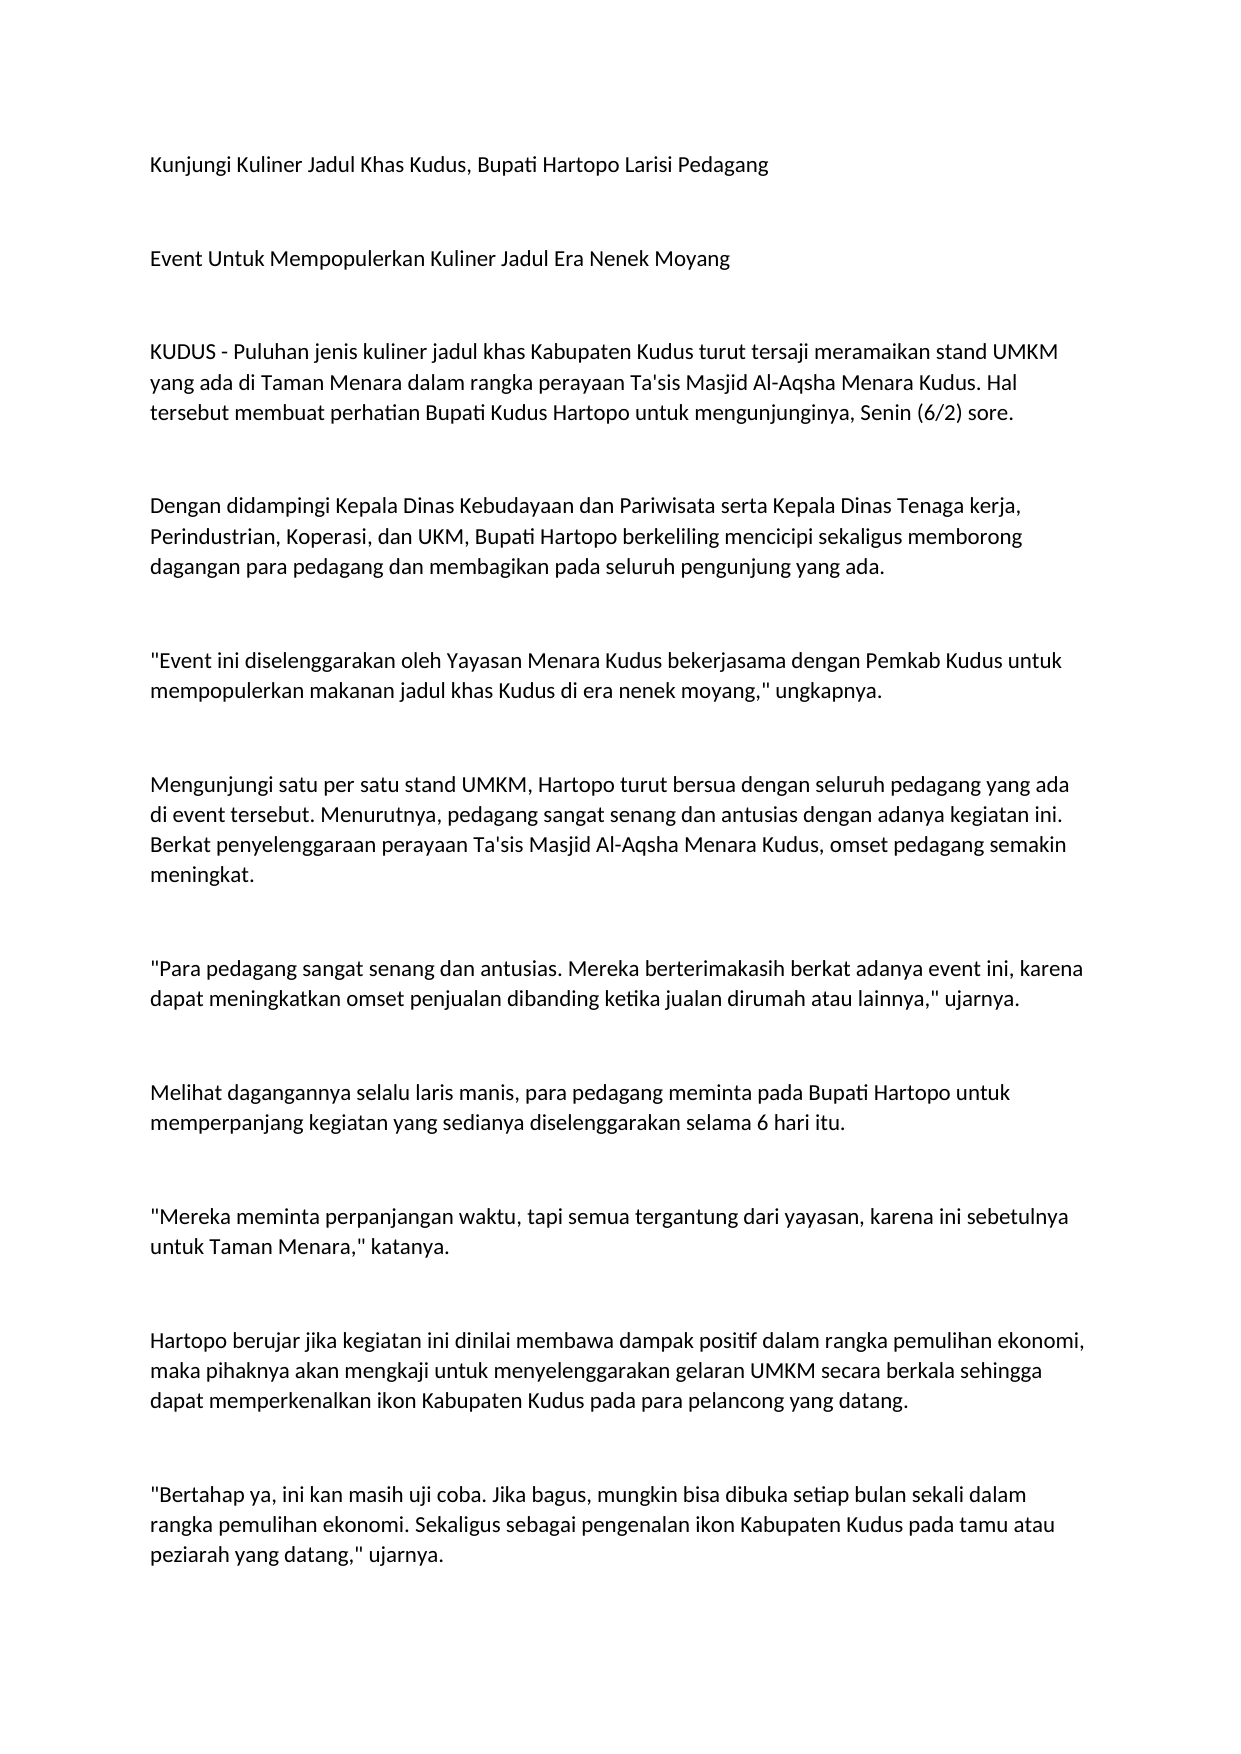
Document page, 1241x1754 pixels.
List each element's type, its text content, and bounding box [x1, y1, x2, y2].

text Melihat dagangannya selalu laris manis, para pedagang meminta pada Bupati Hartopo untuk memperpanjang kegiatan yang sedianya diselenggarakan selama 6 hari itu. [150, 1078, 1090, 1136]
text "Para pedagang sangat senang dan antusias. Mereka berterimakasih berkat adanya event ini, karena dapat meningkatkan omset penjualan dibanding ketika jualan dirumah atau lainnya," ujarnya. [150, 954, 1090, 1012]
text KUDUS - Puluhan jenis kuliner jadul khas Kabupaten Kudus turut tersaji meramaikan stand UMKM yang ada di Taman Menara dalam rangka perayaan Ta'sis Masjid Al-Aqsha Menara Kudus. Hal tersebut membuat perhatian Bupati Kudus Hartopo untuk mengunjunginya, Senin (6/2) sore. [150, 337, 1090, 426]
text Kunjungi Kuliner Jadul Khas Kudus, Bupati Hartopo Larisi Pedagang [150, 150, 1090, 178]
text Mengunjungi satu per satu stand UMKM, Hartopo turut bersua dengan seluruh pedagang yang ada di event tersebut. Menurutnya, pedagang sangat senang dan antusias dengan adanya kegiatan ini. Berkat penyelenggaraan perayaan Ta'sis Masjid Al-Aqsha Menara Kudus, omset pedagang semakin meningkat. [150, 770, 1090, 888]
text "Mereka meminta perpanjangan waktu, tapi semua tergantung dari yayasan, karena ini sebetulnya untuk Taman Menara," katanya. [150, 1202, 1090, 1260]
text Hartopo berujar jika kegiatan ini dinilai membawa dampak positif dalam rangka pemulihan ekonomi, maka pihaknya akan mengkaji untuk menyelenggarakan gelaran UMKM secara berkala sehingga dapat memperkenalkan ikon Kabupaten Kudus pada para pelancong yang datang. [150, 1326, 1090, 1414]
text Event Untuk Mempopulerkan Kuliner Jadul Era Nenek Moyang [150, 244, 1090, 272]
text Dengan didampingi Kepala Dinas Kebudayaan dan Pariwisata serta Kepala Dinas Tenaga kerja, Perindustrian, Koperasi, dan UKM, Bupati Hartopo berkeliling mencicipi sekaligus memborong dagangan para pedagang dan membagikan pada seluruh pengunjung yang ada. [150, 492, 1090, 580]
text "Bertahap ya, ini kan masih uji coba. Jika bagus, mungkin bisa dibuka setiap bulan sekali dalam rangka pemulihan ekonomi. Sekaligus sebagai pengenalan ikon Kabupaten Kudus pada tamu atau peziarah yang datang," ujarnya. [150, 1480, 1090, 1569]
text "Event ini diselenggarakan oleh Yayasan Menara Kudus bekerjasama dengan Pemkab Kudus untuk mempopulerkan makanan jadul khas Kudus di era nenek moyang," ungkapnya. [150, 646, 1090, 704]
